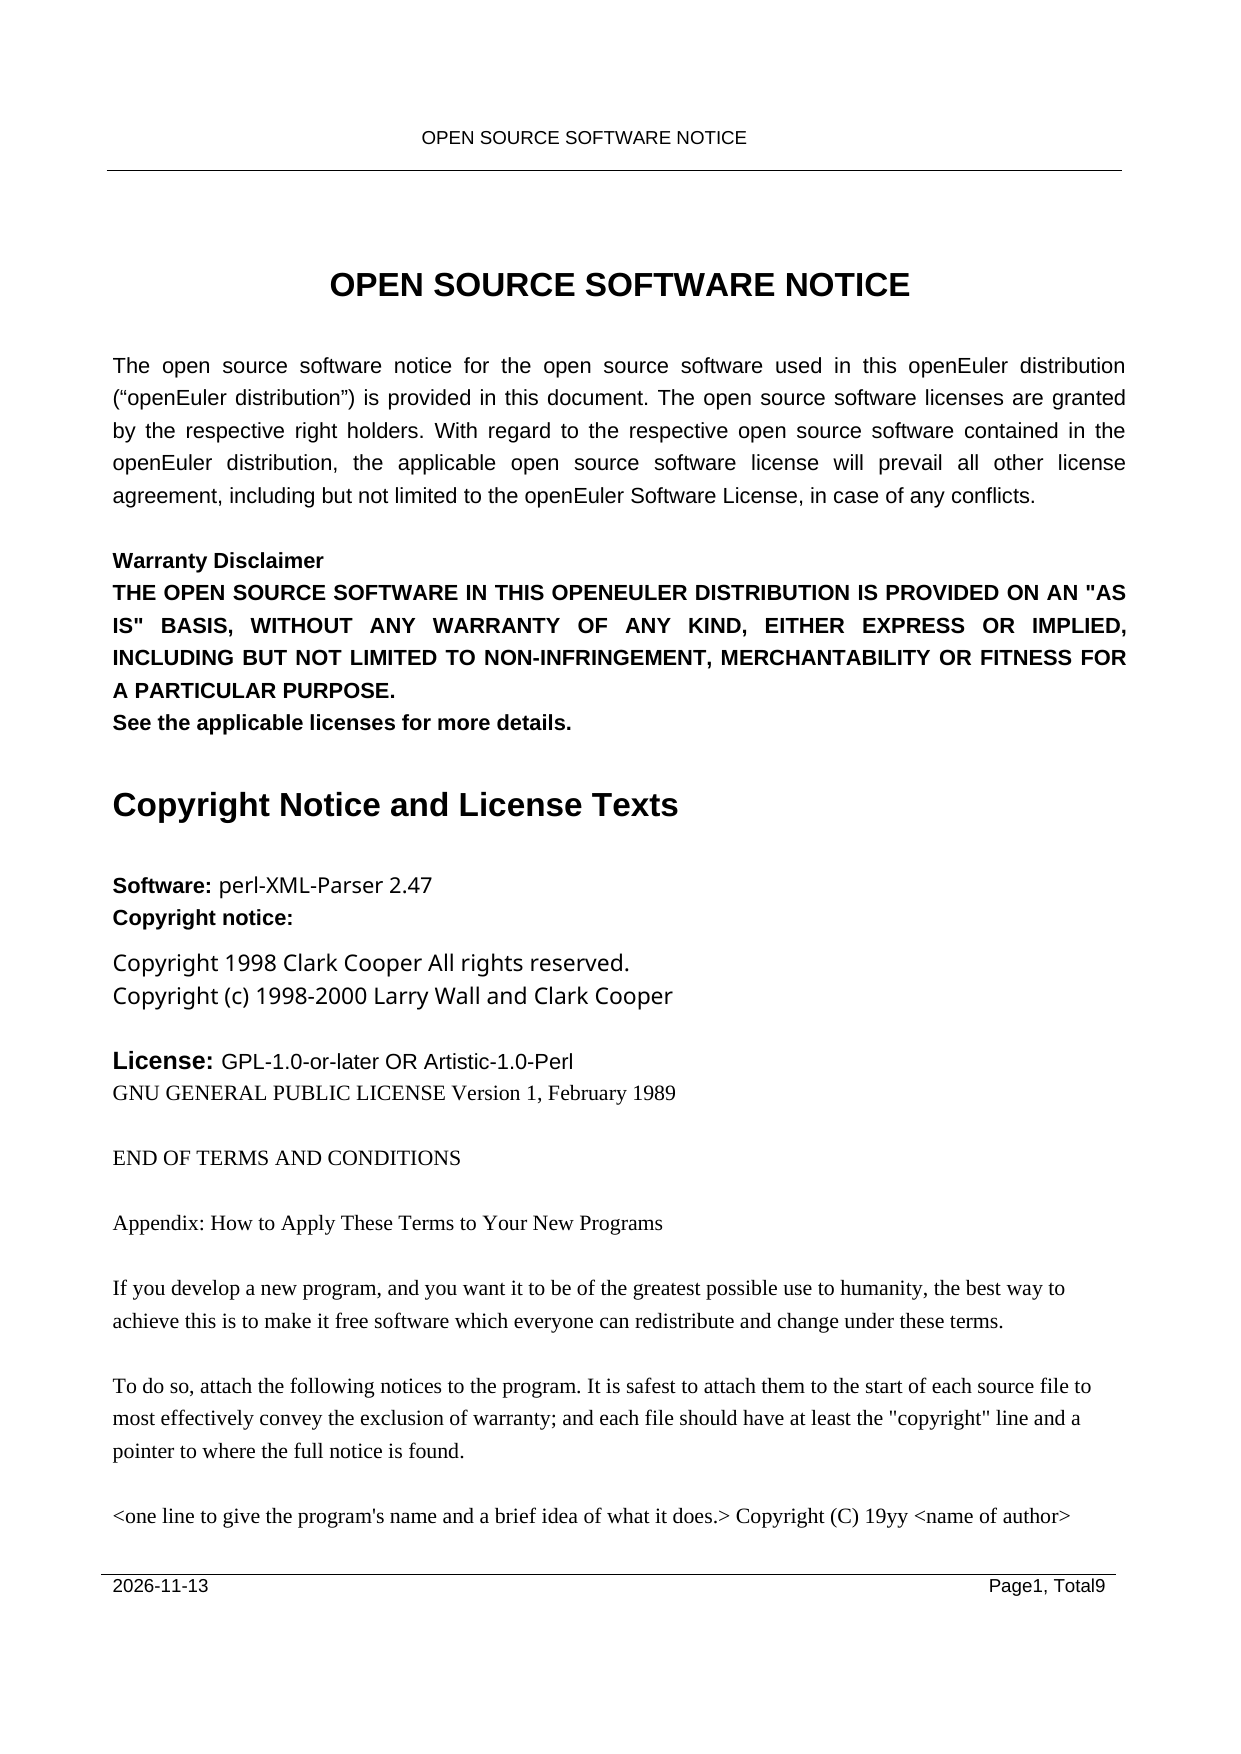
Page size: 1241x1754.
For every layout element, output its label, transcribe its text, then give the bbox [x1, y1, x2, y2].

text License: GPL-1.0-or-later OR Artistic-1.0-Perl [112, 1044, 1128, 1077]
text OPEN SOURCE SOFTWARE NOTICE [112, 251, 1128, 316]
text Warranty Disclaimer [112, 544, 1128, 576]
text Copyright 1998 Clark Cooper All rights reserved. Copyright (c) 1998-2000 Larry Wall and Clark Cooper [112, 947, 1128, 1044]
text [112, 1077, 1128, 1532]
text THE OPEN SOURCE SOFTWARE IN THIS OPENEULER DISTRIBUTION IS PROVIDED ON AN "AS IS" BASIS, WITHOUT ANY WARRANTY OF ANY KIND, EITHER EXPRESS OR IMPLIED, INCLUDING BUT NOT LIMITED TO NON-INFRINGEMENT, MERCHANTABILITY OR FITNESS FOR A PARTICULAR PURPOSE. See the applicable licenses for more details. [112, 576, 1128, 739]
text Copyright Notice and License Texts [112, 771, 1128, 836]
text Copyright notice: [112, 901, 1128, 934]
text The open source software notice for the open source software used in this openEuler distribution (“openEuler distribution”) is provided in this document. The open source software licenses are granted by the respective right holders. With regard to the respective open source software contained in the openEuler distribution, the applicable open source software license will prevail all other license agreement, including but not limited to the openEuler Software License, in case of any conflicts. [112, 349, 1128, 511]
title Software: perl-XML-Parser 2.47 [112, 869, 1128, 901]
